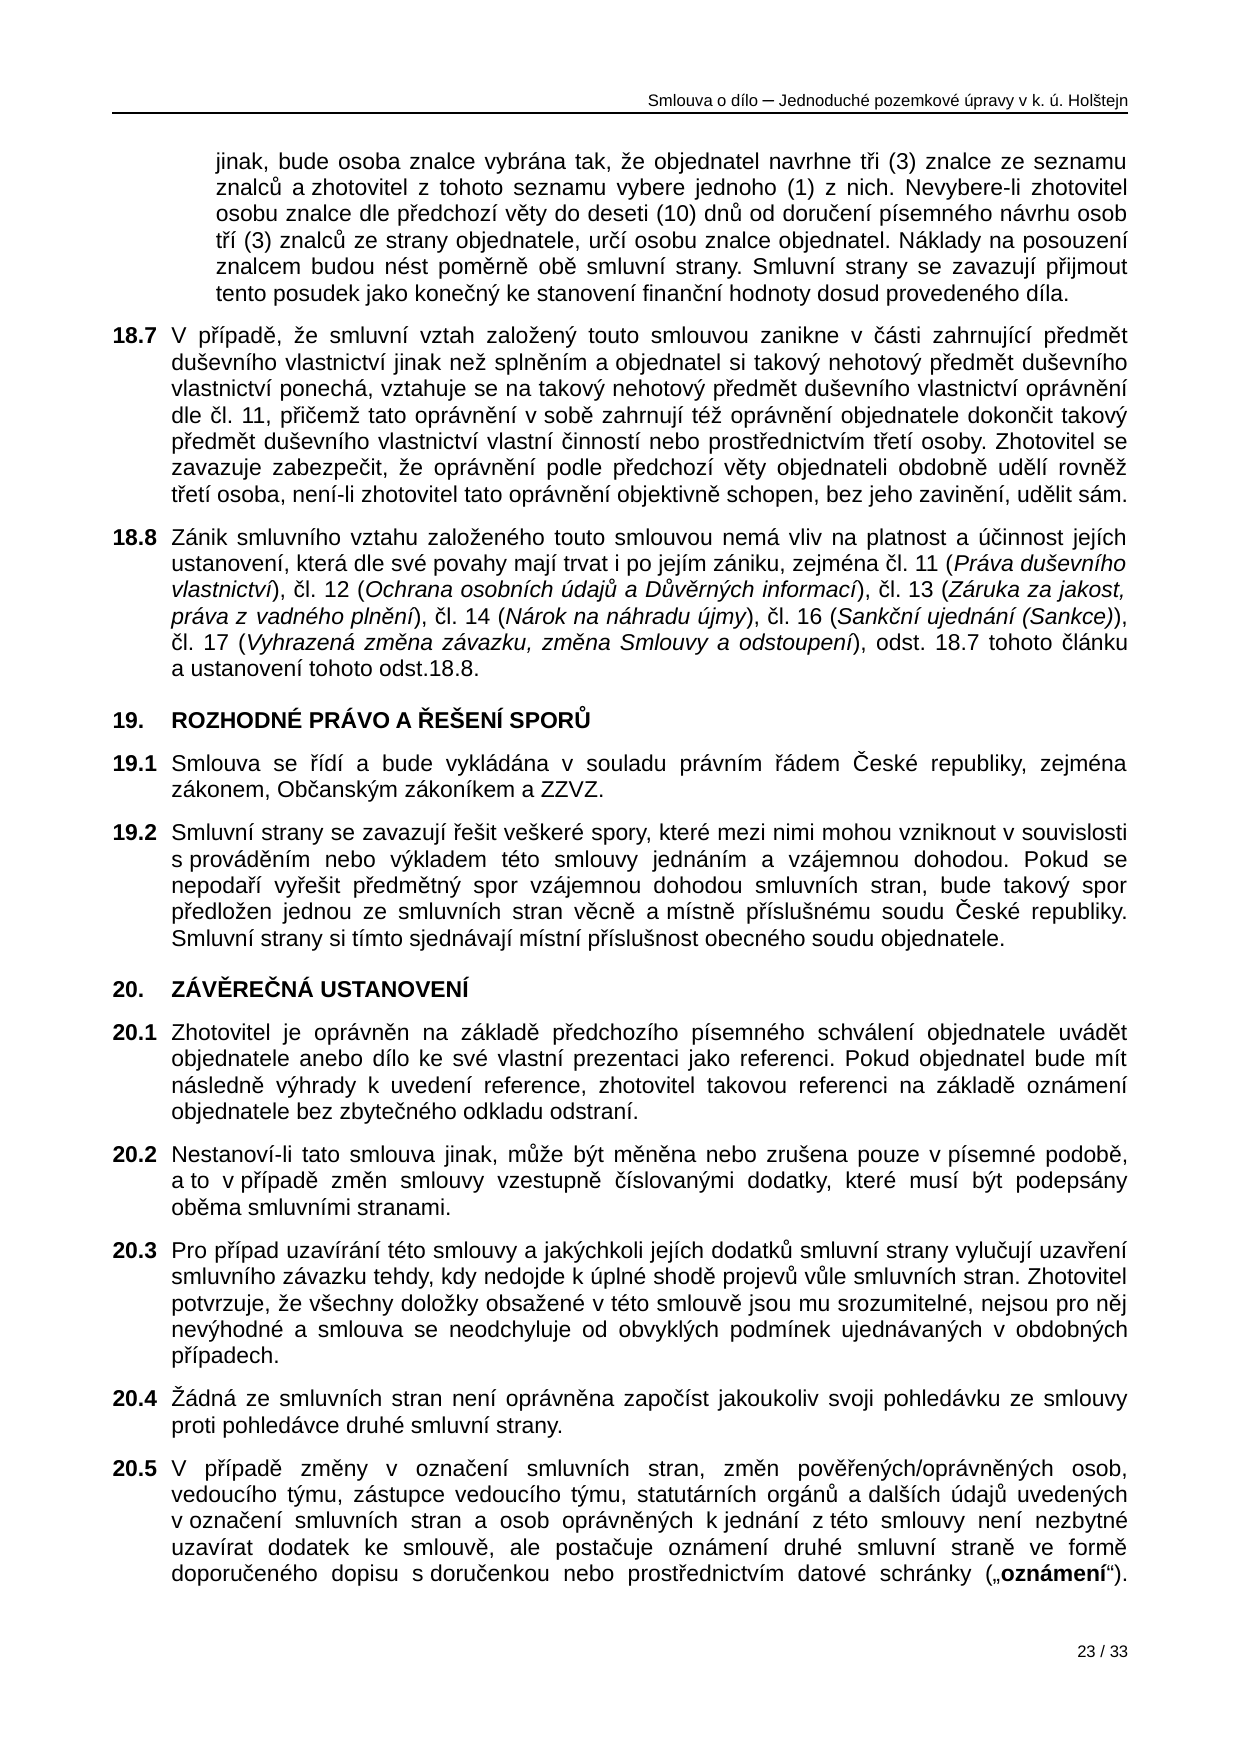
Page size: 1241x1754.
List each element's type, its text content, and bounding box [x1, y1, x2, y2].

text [112, 1454, 1128, 1586]
text Žádná ze smluvních stran není oprávněna započíst jakoukoliv svoji pohledávku ze smlouvy proti pohledávce druhé smluvní strany. [112, 1385, 1128, 1438]
text Nestanoví-li tato smlouva jinak, může být měněna nebo zrušena pouze v písemné podobě, a to v případě změn smlouvy vzestupně číslovanými dodatky, které musí být podepsány oběma smluvními stranami. [112, 1141, 1128, 1220]
text Závěrečná ustanovení [112, 976, 1128, 1002]
text Pro případ uzavírání této smlouvy a jakýchkoli jejích dodatků smluvní strany vylučují uzavření smluvního závazku tehdy, kdy nedojde k úplné shodě projevů vůle smluvních stran. Zhotovitel potvrzuje, že všechny doložky obsažené v této smlouvě jsou mu srozumitelné, nejsou pro něj nevýhodné a smlouva se neodchyluje od obvyklých podmínek ujednávaných v obdobných případech. [112, 1237, 1128, 1368]
text V případě, že smluvní vztah založený touto smlouvou zanikne v části zahrnující předmět duševního vlastnictví jinak než splněním a objednatel si takový nehotový předmět duševního vlastnictví ponechá, vztahuje se na takový nehotový předmět duševního vlastnictví oprávnění dle čl. 11, přičemž tato oprávnění v sobě zahrnují též oprávnění objednatele dokončit takový předmět duševního vlastnictví vlastní činností nebo prostřednictvím třetí osoby. Zhotovitel se zavazuje zabezpečit, že oprávnění podle předchozí věty objednateli obdobně udělí rovněž třetí osoba, není-li zhotovitel tato oprávnění objektivně schopen, bez jeho zavinění, udělit sám. [112, 322, 1128, 507]
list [171, 148, 1128, 306]
text Zhotovitel je oprávněn na základě předchozího písemného schválení objednatele uvádět objednatele anebo dílo ke své vlastní prezentaci jako referenci. Pokud objednatel bude mít následně výhrady k uvedení reference, zhotovitel takovou referenci na základě oznámení objednatele bez zbytečného odkladu odstraní. [112, 1019, 1128, 1124]
text Smluvní strany se zavazují řešit veškeré spory, které mezi nimi mohou vzniknout v souvislosti s prováděním nebo výkladem této smlouvy jednáním a vzájemnou dohodou. Pokud se nepodaří vyřešit předmětný spor vzájemnou dohodou smluvních stran, bude takový spor předložen jednou ze smluvních stran věcně a místně příslušnému soudu České republiky. Smluvní strany si tímto sjednávají místní příslušnost obecného soudu objednatele. [112, 819, 1128, 951]
text Zánik smluvního vztahu založeného touto smlouvou nemá vliv na platnost a účinnost jejích ustanovení, která dle své povahy mají trvat i po jejím zániku, zejména čl. 11 (Práva duševního vlastnictví), čl. 12 (Ochrana osobních údajů a Důvěrných informací), čl. 13 (Záruka za jakost, práva z vadného plnění), čl. 14 (Nárok na náhradu újmy), čl. 16 (Sankční ujednání (Sankce)), čl. 17 (Vyhrazená změna závazku, změna Smlouvy a odstoupení), odst. 18.7 tohoto článku a ustanovení tohoto odst.18.8. [112, 524, 1128, 682]
text Smlouva se řídí a bude vykládána v souladu právním řádem České republiky, zejména zákonem, Občanským zákoníkem a ZZVZ. [112, 750, 1128, 802]
text Rozhodné právo a řešení sporů [112, 707, 1128, 733]
